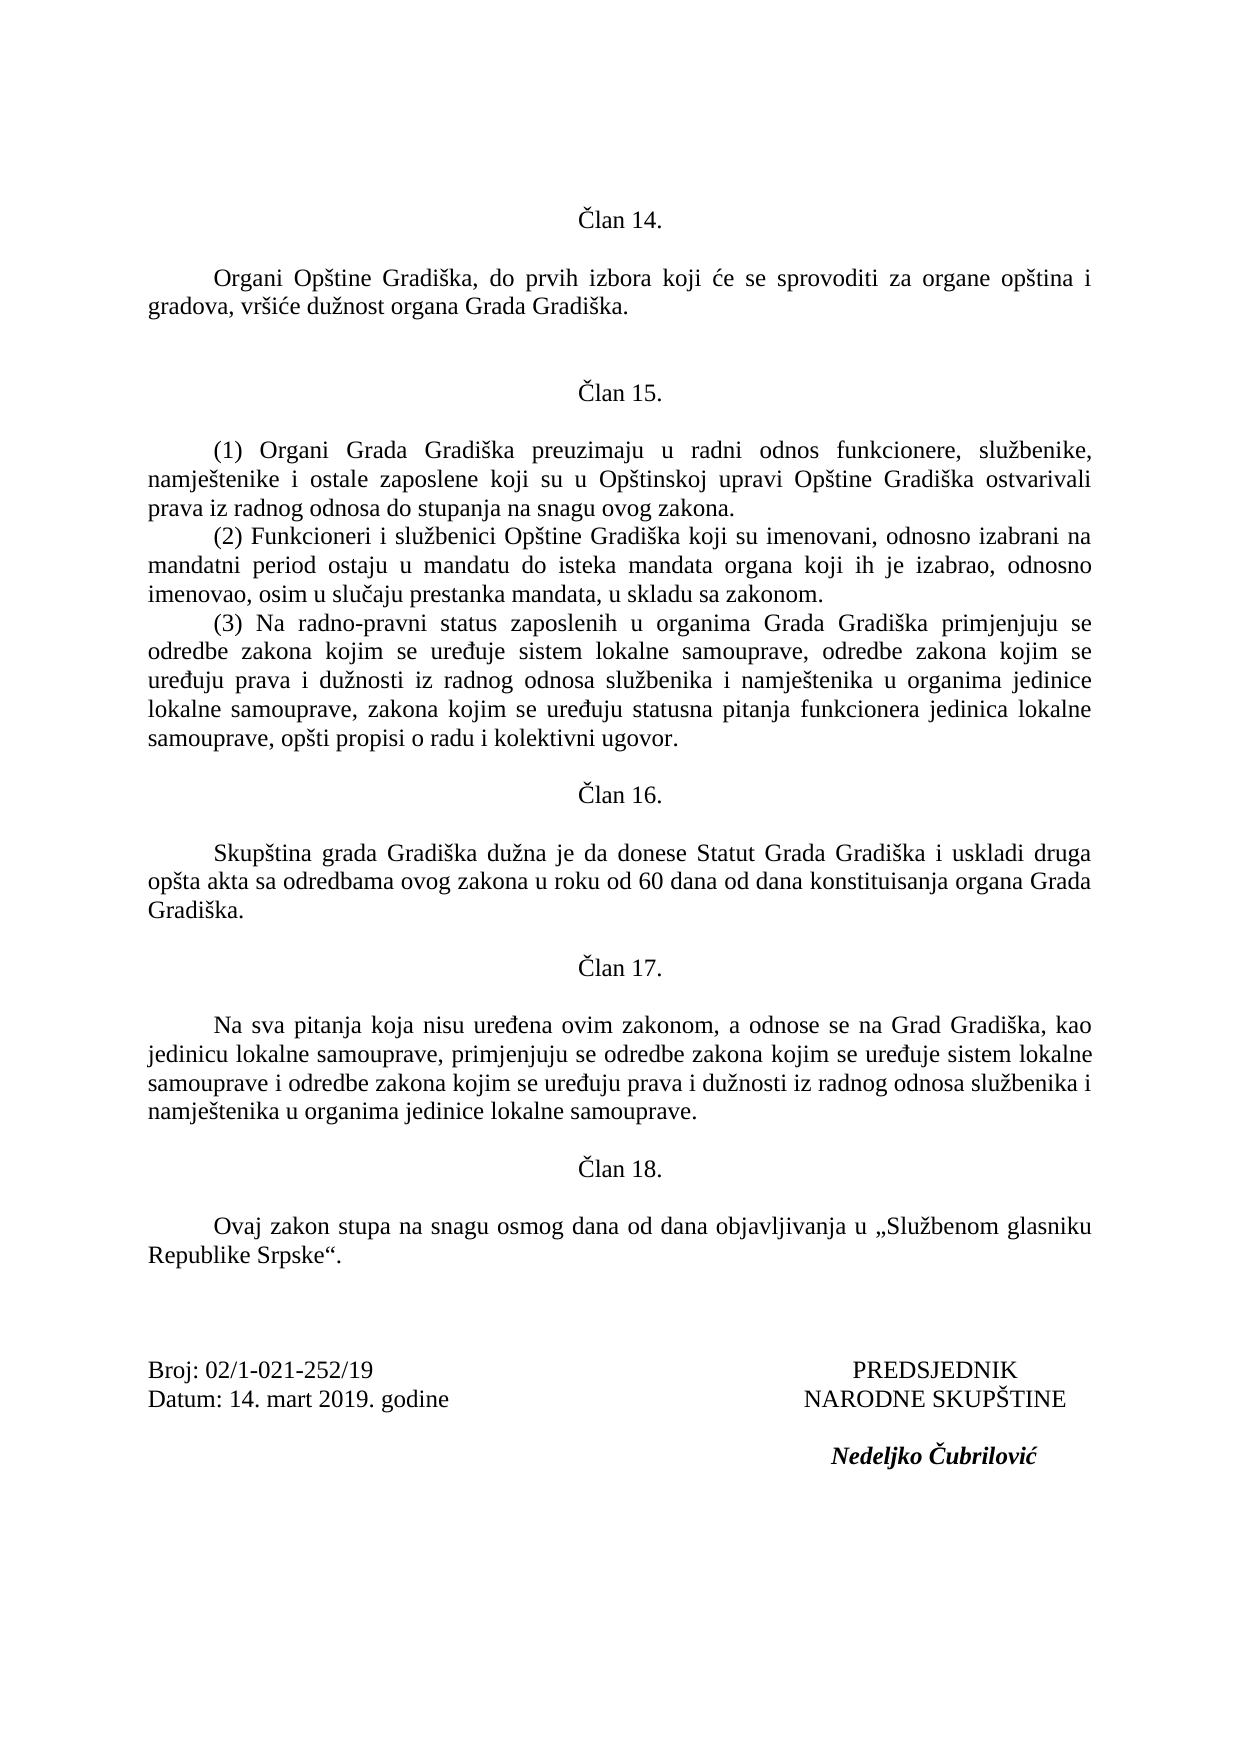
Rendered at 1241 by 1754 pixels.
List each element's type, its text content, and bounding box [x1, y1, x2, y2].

text (2) Funkcioneri i službenici Opštine Gradiška koji su imenovani, odnosno izabrani na mandatni period ostaju u mandatu do isteka mandata organa koji ih je izabrao, odnosno imenovao, osim u slučaju prestanka mandata, u skladu sa zakonom. [148, 521, 1093, 608]
text Član 14. [148, 205, 1093, 234]
text Skupština grada Gradiška dužna je da donese Statut Grada Gradiška i uskladi druga opšta akta sa odredbama ovog zakona u roku od 60 dana od dana konstituisanja organa Grada Gradiška. [148, 838, 1093, 924]
text Na sva pitanja koja nisu uređena ovim zakonom, a odnose se na Grad Gradiška, kao jedinicu lokalne samouprave, primjenjuju se odredbe zakona kojim se uređuje sistem lokalne samouprave i odredbe zakona kojim se uređuju prava i dužnosti iz radnog odnosa službenika i namještenika u organima jedinice lokalne samouprave. [148, 1010, 1093, 1125]
text Organi Opštine Gradiška, do prvih izbora koji će se sprovoditi za organe opština i gradova, vršiće dužnost organa Grada Gradiška. [148, 263, 1093, 320]
text Član 15. [148, 378, 1093, 406]
text Broj: 02/1-021-252/19 PREDSJEDNIK [148, 1355, 1093, 1384]
text Član 18. [148, 1154, 1093, 1183]
text (3) Na radno-pravni status zaposlenih u organima Grada Gradiška primjenjuju se odredbe zakona kojim se uređuje sistem lokalne samouprave, odredbe zakona kojim se uređuju prava i dužnosti iz radnog odnosa službenika i namještenika u organima jedinice lokalne samouprave, zakona kojim se uređuju statusna pitanja funkcionera jedinica lokalne samouprave, opšti propisi o radu i kolektivni ugovor. [148, 608, 1093, 751]
text (1) Organi Grada Gradiška preuzimaju u radni odnos funkcionere, službenike, namještenike i ostale zaposlene koji su u Opštinskoj upravi Opštine Gradiška ostvarivali prava iz radnog odnosa do stupanja na snagu ovog zakona. [148, 435, 1093, 521]
text Nedeljko Čubrilović [148, 1441, 1093, 1470]
text Član 16. [148, 780, 1093, 809]
text Član 17. [148, 953, 1093, 981]
text Ovaj zakon stupa na snagu osmog dana od dana objavljivanja u „Službenom glasniku Republike Srpske“. [148, 1211, 1093, 1269]
text Datum: 14. mart 2019. godine NARODNE SKUPŠTINE [148, 1384, 1093, 1413]
